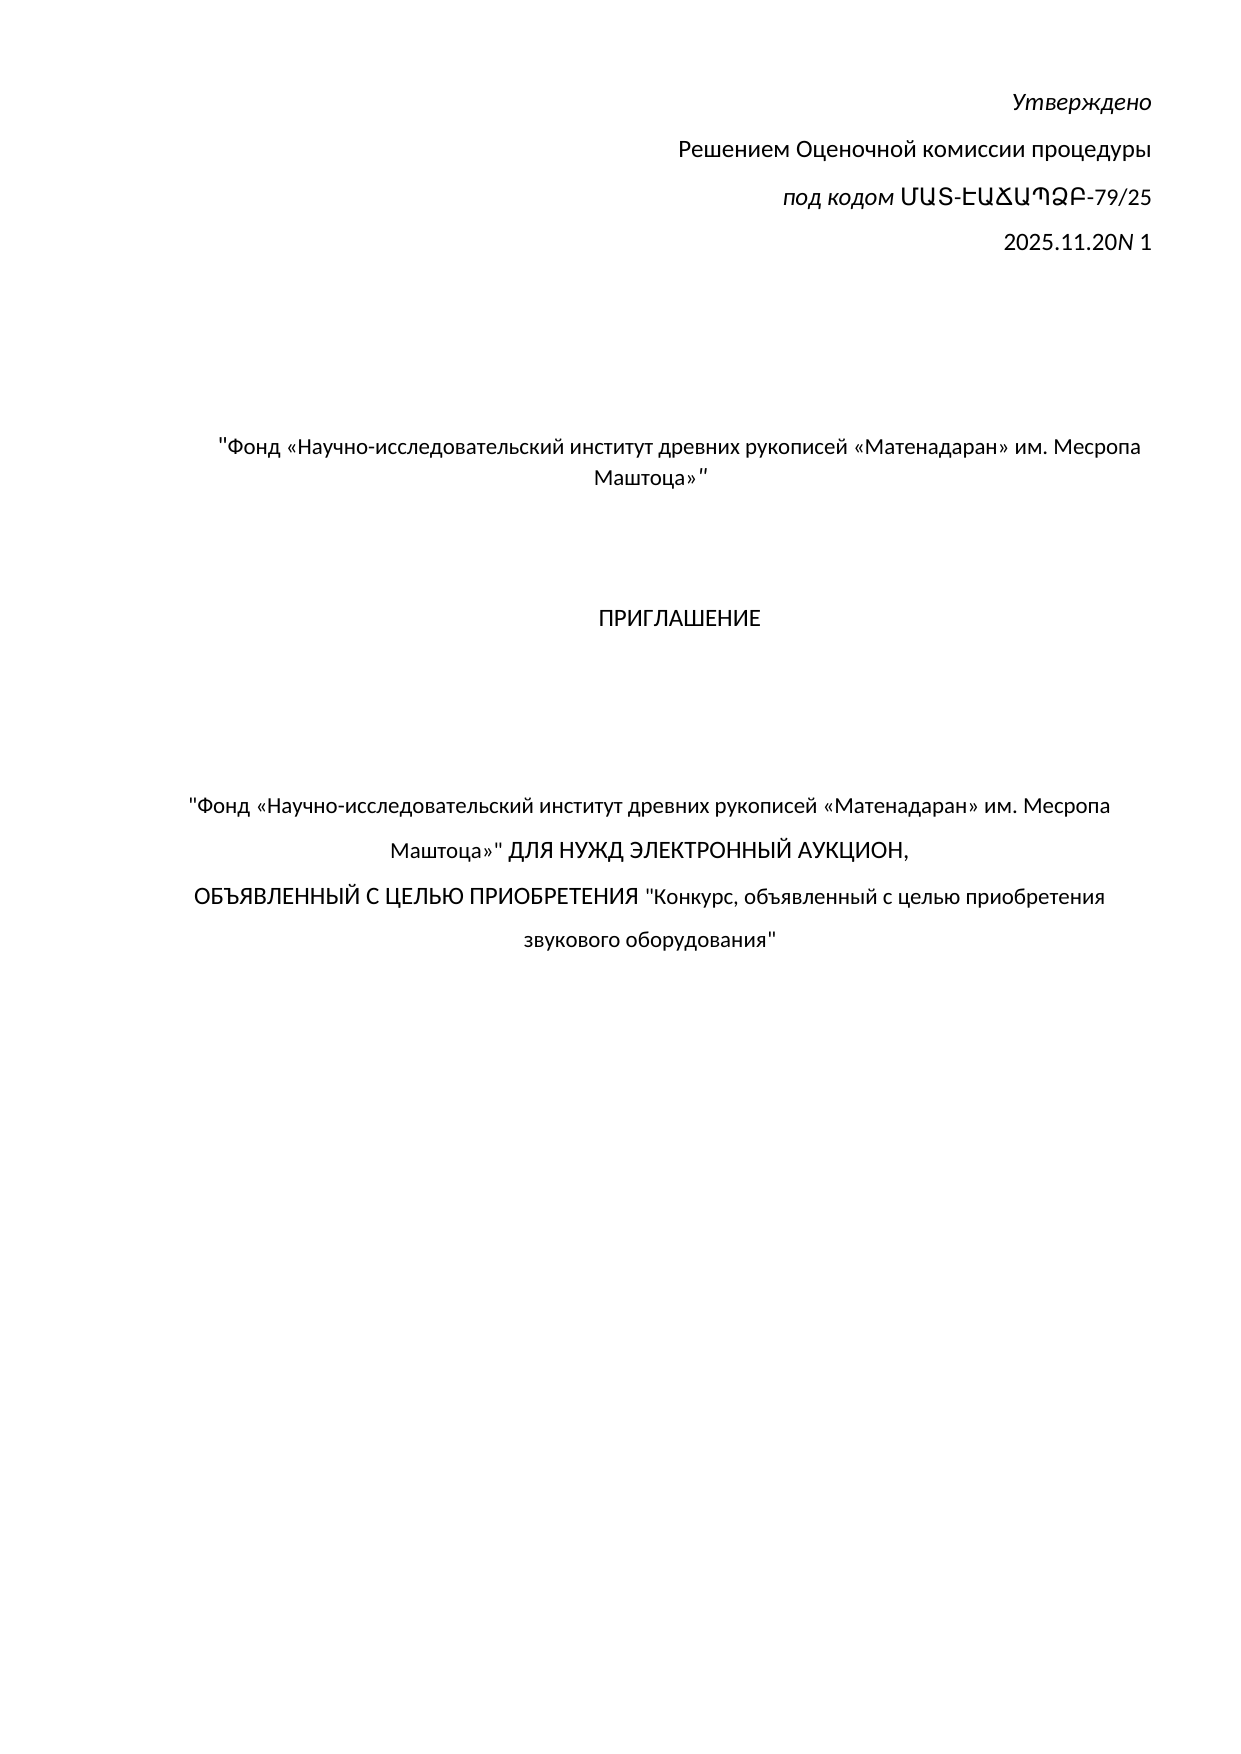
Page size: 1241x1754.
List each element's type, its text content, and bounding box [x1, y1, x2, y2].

text Решением Оценочной комиссии процедуры [148, 134, 1152, 164]
text "Фонд «Научно-исследовательский институт древних рукописей «Матенадаран» им. Месропа Маштоца»" ДЛЯ НУЖД ЭЛЕКТРОННЫЙ АУКЦИОН, [148, 791, 1152, 865]
text под кодом ՄԱՏ-ԷԱՃԱՊՁԲ-79/25 2025.11.20 N 1 [148, 181, 1152, 257]
text "Фонд «Научно-исследовательский институт древних рукописей «Матенадаран» им. Месропа Маштоца»" [148, 431, 1152, 492]
text Утверждено [148, 86, 1152, 117]
text ОБЪЯВЛЕННЫЙ С ЦЕЛЬЮ ПРИОБРЕТЕНИЯ "Конкурс, объявленный с целью приобретения звукового оборудования" [148, 880, 1152, 953]
text ПРИГЛАШЕНИЕ [148, 603, 1152, 633]
